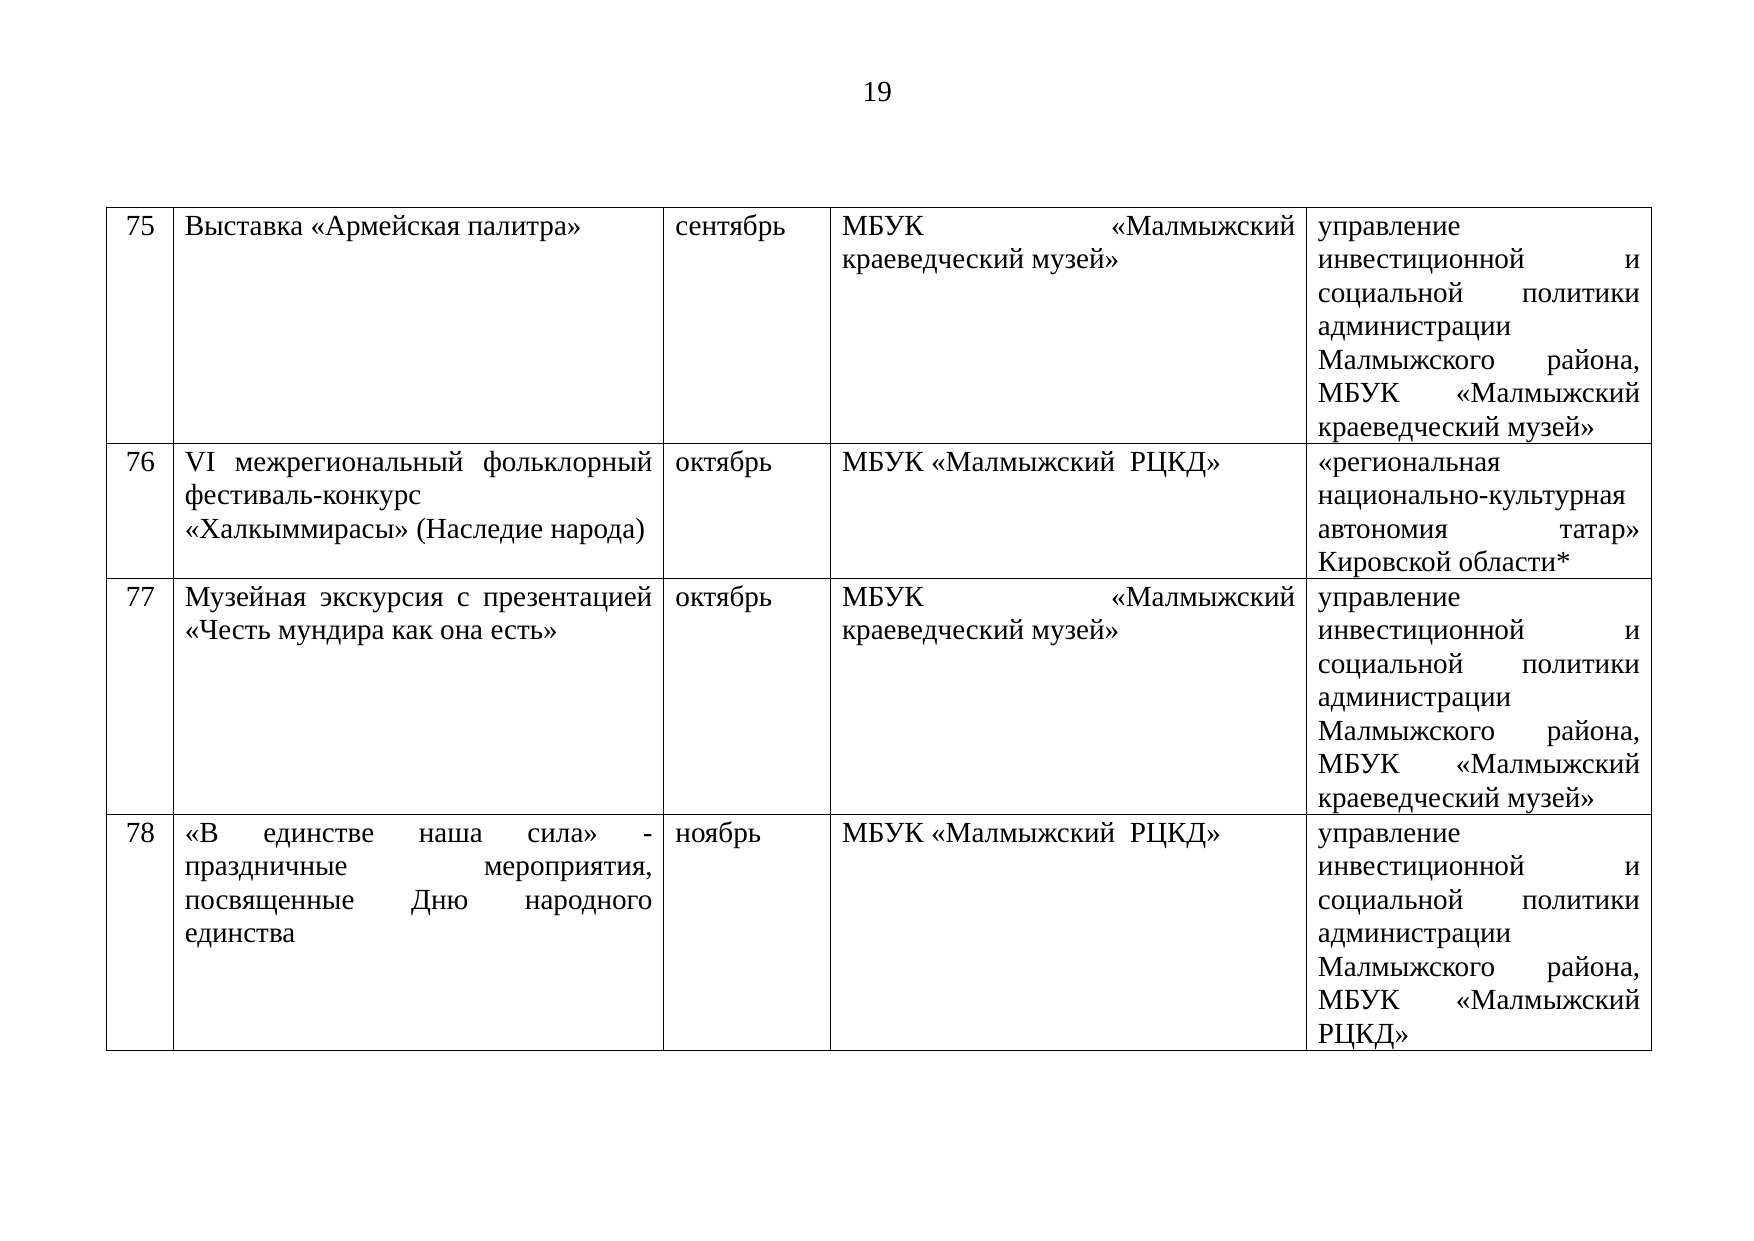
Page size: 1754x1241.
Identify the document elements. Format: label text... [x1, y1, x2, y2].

table_cell управление инвестиционной и социальной политики администрации Малмыжского района, МБУК «Малмыжский РЦКД» [1307, 815, 1651, 1049]
table_cell 75 [107, 208, 173, 443]
table_cell Музейная экскурсия с презентацией «Честь мундира как она есть» [174, 579, 663, 814]
table_cell МБУК «Малмыжский краеведческий музей» [831, 208, 1306, 443]
table_cell 78 [107, 815, 173, 1049]
table_cell октябрь [664, 579, 830, 814]
table_cell управление инвестиционной и социальной политики администрации Малмыжского района, МБУК «Малмыжский краеведческий музей» [1307, 208, 1651, 443]
table_cell ноябрь [664, 815, 830, 1049]
table_cell МБУК «Малмыжский краеведческий музей» [831, 579, 1306, 814]
table_cell сентябрь [664, 208, 830, 443]
table_cell VI межрегиональный фольклорный фестиваль-конкурс «Халкыммирасы» (Наследие народа) [174, 444, 663, 578]
table_cell управление инвестиционной и социальной политики администрации Малмыжского района, МБУК «Малмыжский краеведческий музей» [1307, 579, 1651, 814]
table_cell 77 [107, 579, 173, 814]
table_cell «В единстве наша сила» - праздничные мероприятия, посвященные Дню народного единства [174, 815, 663, 1049]
table_cell октябрь [664, 444, 830, 578]
table_cell «региональная национально-культурная автономия татар» Кировской области* [1307, 444, 1651, 578]
table_cell МБУК «Малмыжский РЦКД» [831, 815, 1306, 1049]
table_cell 76 [107, 444, 173, 578]
table_cell Выставка «Армейская палитра» [174, 208, 663, 443]
table_cell МБУК «Малмыжский РЦКД» [831, 444, 1306, 578]
